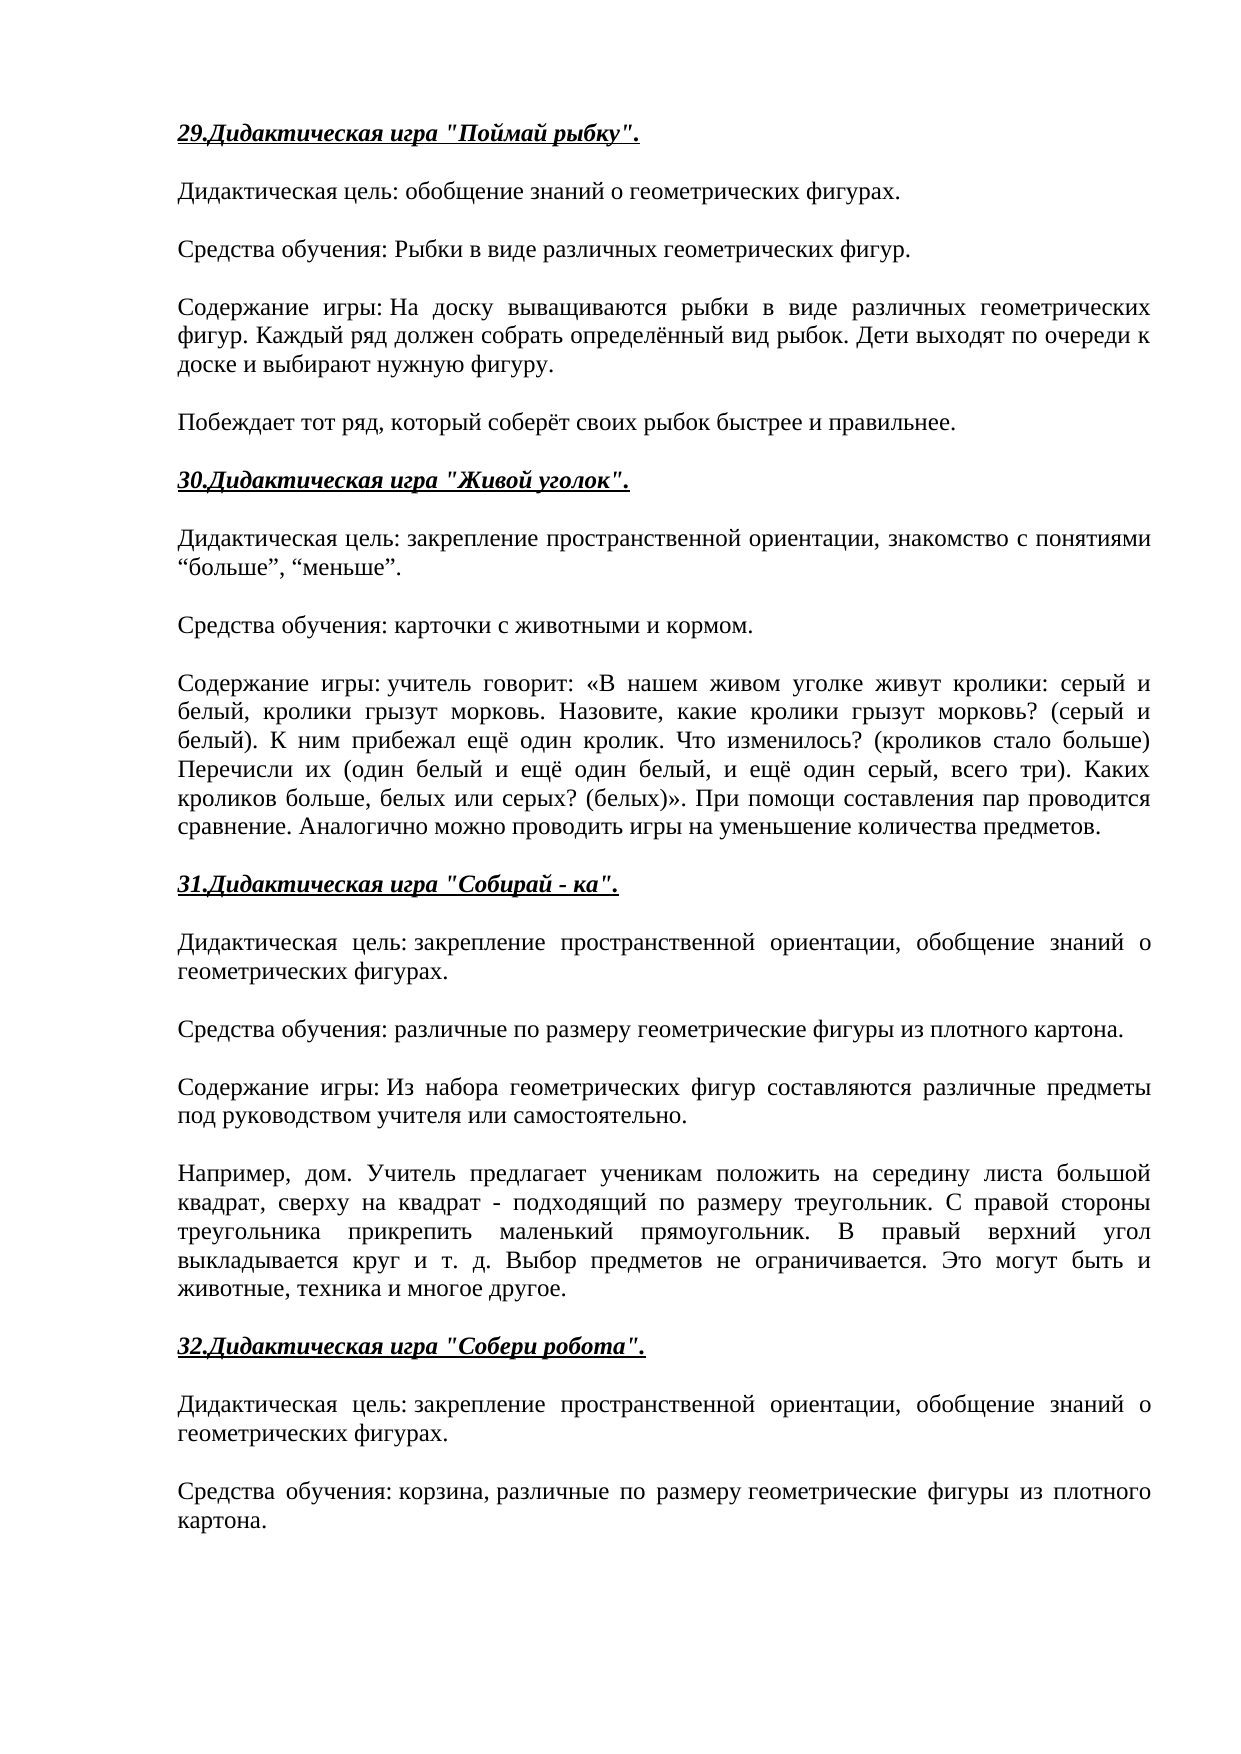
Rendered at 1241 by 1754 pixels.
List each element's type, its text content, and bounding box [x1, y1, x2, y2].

text Дидактическая цель: закрепление пространственной ориентации, обобщение знаний о геометрических фигурах. [177, 1389, 1152, 1447]
text 31.Дидактическая игра "Собирай - ка". [177, 869, 1152, 898]
text Средства обучения: различные по размеру геометрические фигуры из плотного картона. [177, 1014, 1152, 1043]
text 30.Дидактическая игра "Живой уголок". [177, 465, 1152, 494]
text Содержание игры: учитель говорит: «В нашем живом уголке живут кролики: серый и белый, кролики грызут морковь. Назовите, какие кролики грызут морковь? (серый и белый). К ним прибежал ещё один кролик. Что изменилось? (кроликов стало больше) Перечисли их (один белый и ещё один белый, и ещё один серый, всего три). Каких кроликов больше, белых или серых? (белых)». При помощи составления пар проводится сравнение. Аналогично можно проводить игры на уменьшение количества предметов. [177, 668, 1152, 840]
text Дидактическая цель: закрепление пространственной ориентации, знакомство с понятиями “больше”, “меньше”. [177, 523, 1152, 581]
text Средства обучения: карточки с животными и кормом. [177, 610, 1152, 638]
text Содержание игры: На доску выващиваются рыбки в виде различных геометрических фигур. Каждый ряд должен собрать определённый вид рыбок. Дети выходят по очереди к доске и выбирают нужную фигуру. [177, 292, 1152, 378]
text Например, дом. Учитель предлагает ученикам положить на середину листа большой квадрат, сверху на квадрат - подходящий по размеру треугольник. С правой стороны треугольника прикрепить маленький прямоугольник. В правый верхний угол выкладывается круг и т. д. Выбор предметов не ограничивается. Это могут быть и животные, техника и многое другое. [177, 1158, 1152, 1302]
text Дидактическая цель: закрепление пространственной ориентации, обобщение знаний о геометрических фигурах. [177, 927, 1152, 985]
text Побеждает тот ряд, который соберёт своих рыбок быстрее и правильнее. [177, 407, 1152, 436]
text 29.Дидактическая игра "Поймай рыбку". [177, 118, 1152, 147]
text 32.Дидактическая игра "Собери робота". [177, 1331, 1152, 1360]
text Средства обучения: Рыбки в виде различных геометрических фигур. [177, 234, 1152, 263]
text Средства обучения: корзина, различные по размеру геометрические фигуры из плотного картона. [177, 1476, 1152, 1533]
text Дидактическая цель: обобщение знаний о геометрических фигурах. [177, 176, 1152, 205]
text Содержание игры: Из набора геометрических фигур составляются различные предметы под руководством учителя или самостоятельно. [177, 1072, 1152, 1129]
